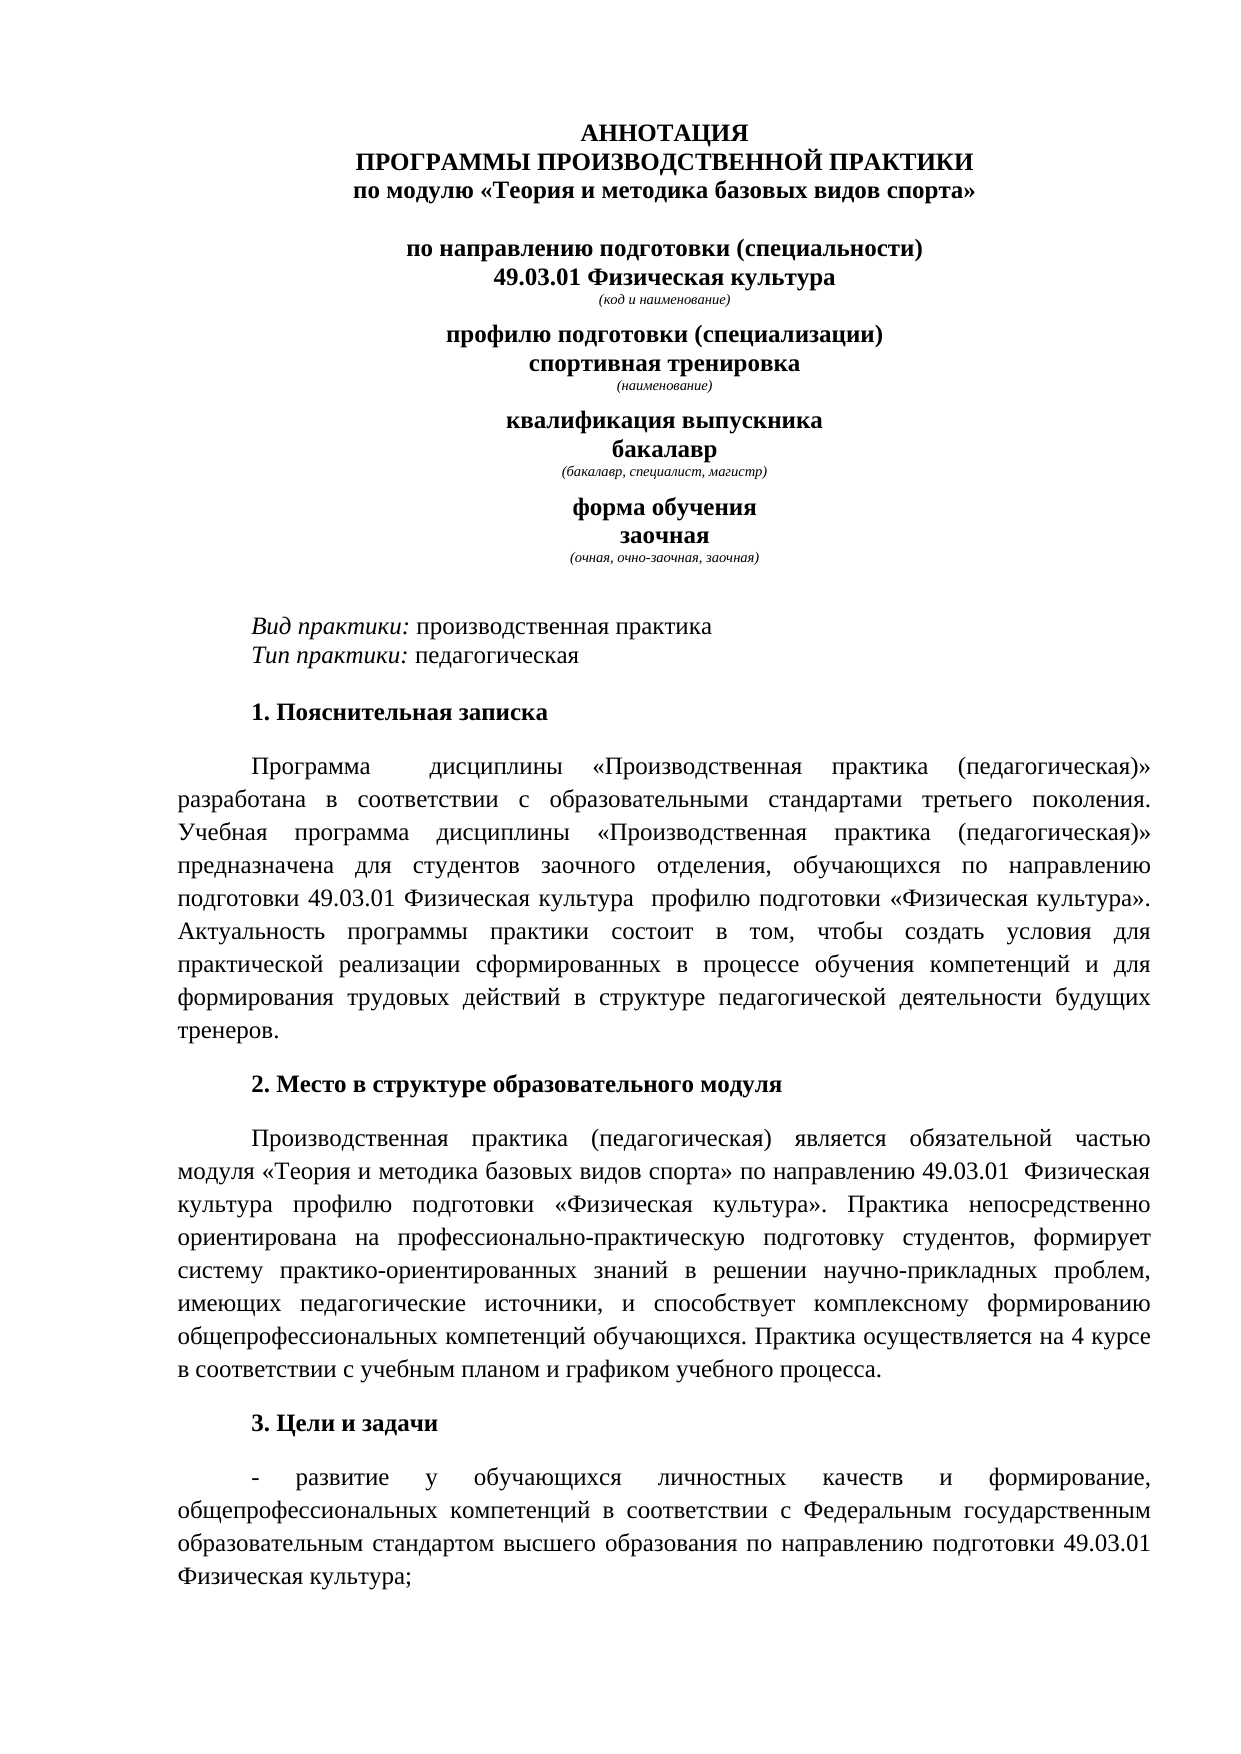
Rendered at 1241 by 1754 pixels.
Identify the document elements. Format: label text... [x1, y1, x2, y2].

text (бакалавр, специалист, магистр) [177, 463, 1152, 492]
text спортивная тренировка [177, 348, 1152, 377]
text 3. Цели и задачи [177, 1408, 1152, 1437]
text форма обучения [177, 492, 1152, 521]
text заочная [177, 521, 1152, 549]
text 1. Пояснительная записка [177, 697, 1152, 726]
text профилю подготовки (специализации) [177, 319, 1152, 348]
text АННОтация [177, 118, 1152, 147]
text (код и наименование) [177, 291, 1152, 319]
text Программа дисциплины «Производственная практика (педагогическая)» разработана в соответствии с образовательными стандартами третьего поколения. Учебная программа дисциплины «Производственная практика (педагогическая)» предназначена для студентов заочного отделения, обучающихся по направлению подготовки 49.03.01 Физическая культура профилю подготовки «Физическая культура». Актуальность программы практики состоит в том, чтобы создать условия для практической реализации сформированных в процессе обучения компетенций и для формирования трудовых действий в структуре педагогической деятельности будущих тренеров. [177, 751, 1152, 1044]
text Вид практики: производственная практика [251, 611, 1152, 640]
text бакалавр [177, 434, 1152, 463]
text (наименование) [177, 377, 1152, 406]
text (очная, очно-заочная, заочная) [177, 549, 1152, 578]
text Производственная практика (педагогическая) является обязательной частью модуля «Теория и методика базовых видов спорта» по направлению 49.03.01 Физическая культура профилю подготовки «Физическая культура». Практика непосредственно ориентирована на профессионально-практическую подготовку студентов, формирует систему практико-ориентированных знаний в решении научно-прикладных проблем, имеющих педагогические источники, и способствует комплексному формированию общепрофессиональных компетенций обучающихся. Практика осуществляется на 4 курсе в соответствии с учебным планом и графиком учебного процесса. [177, 1123, 1152, 1383]
text Тип практики: педагогическая [251, 640, 1152, 669]
text - развитие у обучающихся личностных качеств и формирование, общепрофессиональных компетенций в соответствии с Федеральным государственным образовательным стандартом высшего образования по направлению подготовки 49.03.01 Физическая культура; [177, 1462, 1152, 1590]
text программы ПРОИЗВОДСТВЕННОЙ ПРАКТИКИ [177, 147, 1152, 176]
text квалификация выпускника [177, 406, 1152, 434]
text 49.03.01 Физическая культура [177, 262, 1152, 291]
text по модулю «Теория и методика базовых видов спорта» [177, 176, 1152, 204]
text по направлению подготовки (специальности) [177, 233, 1152, 262]
text 2. Место в структуре образовательного модуля [177, 1069, 1152, 1098]
